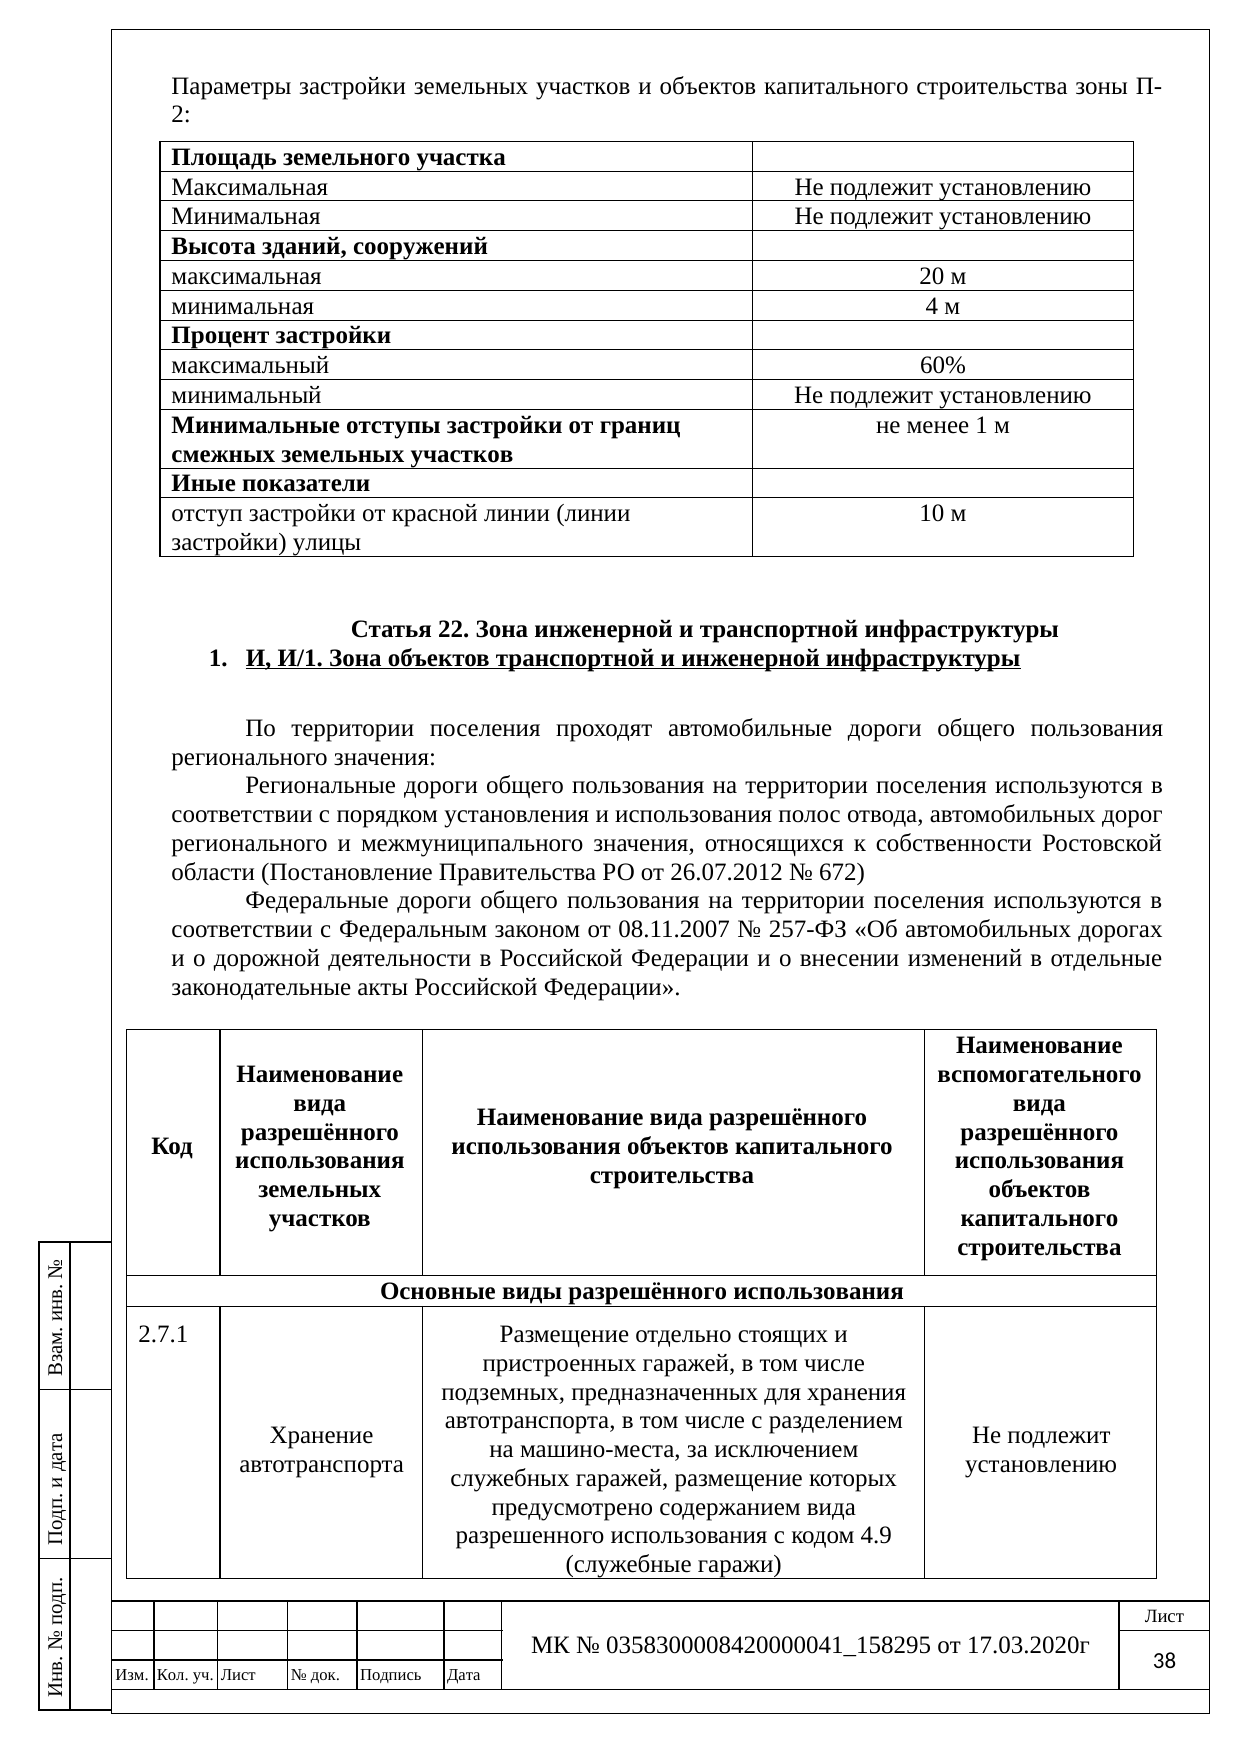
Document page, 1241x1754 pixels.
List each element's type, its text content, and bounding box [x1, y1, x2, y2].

table_cell минимальный [161, 380, 752, 409]
table_cell Хранение автотранспорта [221, 1307, 422, 1578]
table_cell Размещение отдельно стоящих и пристроенных гаражей, в том числе подземных, предназначенных для хранения автотранспорта, в том числе с разделением на машино-места, за исключением служебных гаражей, размещение которых предусмотрено содержанием вида разрешенного использования с кодом 4.9 (служебные гаражи) [423, 1307, 924, 1578]
table_cell Не подлежит установлению [753, 172, 1133, 200]
table_cell не менее 1 м [753, 410, 1133, 467]
text Статья 22. Зона инженерной и транспортной инфраструктуры [171, 614, 1163, 643]
table_cell Процент застройки [161, 321, 752, 349]
table_cell 2.7.1 [127, 1307, 219, 1578]
table_cell Основные виды разрешённого использования [127, 1276, 1156, 1306]
text Региональные дороги общего пользования на территории поселения используются в соответствии с порядком установления и использования полос отвода, автомобильных дорог регионального и межмуниципального значения, относящихся к собственности Ростовской области (Постановление Правительства РО от 26.07.2012 № 672) [171, 771, 1163, 886]
list И, И/1. Зона объектов транспортной и инженерной инфраструктуры [208, 643, 1163, 672]
table_cell [753, 321, 1133, 349]
table_cell Не подлежит установлению [925, 1307, 1156, 1578]
table_cell 4 м [753, 291, 1133, 319]
table_cell минимальная [161, 291, 752, 319]
table_header Код [127, 1030, 219, 1274]
table_header [753, 142, 1133, 171]
table_cell [753, 231, 1133, 260]
table_cell 10 м [753, 498, 1133, 556]
table_cell [753, 469, 1133, 497]
table_cell Максимальная [161, 172, 752, 200]
table_cell Минимальные отступы застройки от границ смежных земельных участков [161, 410, 752, 467]
text По территории поселения проходят автомобильные дороги общего пользования регионального значения: [171, 713, 1163, 771]
table_cell максимальная [161, 261, 752, 290]
table_cell Высота зданий, сооружений [161, 231, 752, 260]
table_cell Не подлежит установлению [753, 380, 1133, 409]
table_header Наименование вида разрешённого использования земельных участков [221, 1030, 422, 1274]
table_header Наименование вида разрешённого использования объектов капитального строительства [423, 1030, 924, 1274]
table_cell Не подлежит установлению [753, 201, 1133, 230]
table_cell 20 м [753, 261, 1133, 290]
table_cell максимальный [161, 350, 752, 379]
text Параметры застройки земельных участков и объектов капитального строительства зоны П-2: [171, 71, 1163, 128]
table_cell Иные показатели [161, 469, 752, 497]
table_header Наименование вспомогательного вида разрешённого использования объектов капитального строительства [925, 1030, 1156, 1274]
table_cell 60% [753, 350, 1133, 379]
table_cell Минимальная [161, 201, 752, 230]
table_cell отступ застройки от красной линии (линии застройки) улицы [161, 498, 752, 556]
table_header Площадь земельного участка [161, 142, 752, 171]
text Федеральные дороги общего пользования на территории поселения используются в соответствии с Федеральным законом от 08.11.2007 № 257-ФЗ «Об автомобильных дорогах и о дорожной деятельности в Российской Федерации и о внесении изменений в отдельные законодательные акты Российской Федерации». [171, 886, 1163, 1001]
